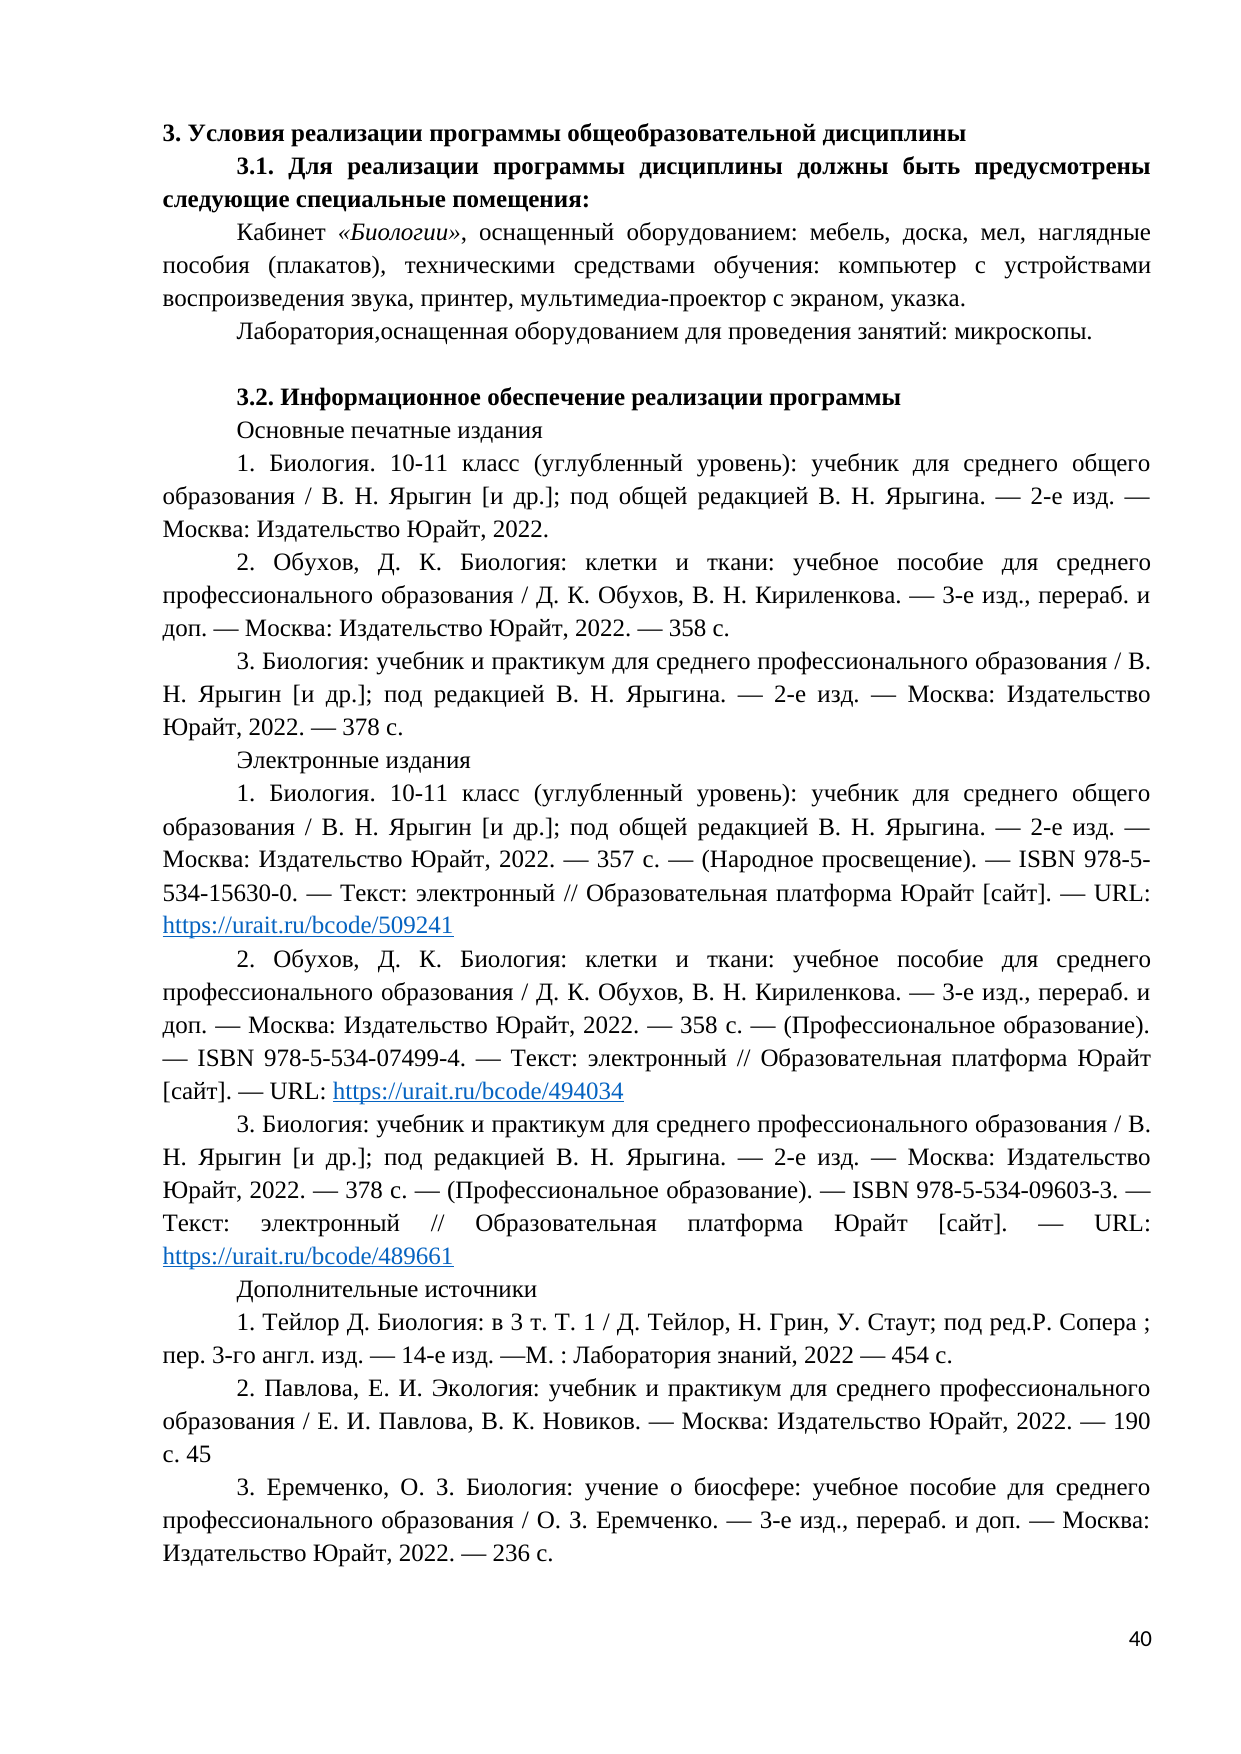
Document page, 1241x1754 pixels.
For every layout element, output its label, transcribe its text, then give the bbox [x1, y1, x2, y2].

text 3. Еремченко, О. З. Биология: учение о биосфере: учебное пособие для среднего профессионального образования / О. З. Еремченко. — 3-е изд., перераб. и доп. — Москва: Издательство Юрайт, 2022. — 236 с. [162, 1472, 1152, 1567]
text 3. Биология: учебник и практикум для среднего профессионального образования / В. Н. Ярыгин [и др.]; под редакцией В. Н. Ярыгина. — 2-е изд. — Москва: Издательство Юрайт, 2022. — 378 с. — (Профессиональное образование). — ISBN 978-5-534-09603-3. — Текст: электронный // Образовательная платформа Юрайт [сайт]. — URL: https://urait.ru/bcode/489661 [162, 1109, 1152, 1269]
text Дополнительные источники [162, 1274, 1152, 1303]
text Кабинет «Биологии», оснащенный оборудованием: мебель, доска, мел, наглядные пособия (плакатов), техническими средствами обучения: компьютер с устройствами воспроизведения звука, принтер, мультимедиа-проектор с экраном, указка. [162, 217, 1152, 312]
subtitle 3. Условия реализации программы общеобразовательной дисциплины [162, 118, 1152, 147]
text 3. Биология: учебник и практикум для среднего профессионального образования / В. Н. Ярыгин [и др.]; под редакцией В. Н. Ярыгина. — 2-е изд. — Москва: Издательство Юрайт, 2022. — 378 с. [162, 646, 1152, 741]
text 2. Обухов, Д. К. Биология: клетки и ткани: учебное пособие для среднего профессионального образования / Д. К. Обухов, В. Н. Кириленкова. — 3-е изд., перераб. и доп. — Москва: Издательство Юрайт, 2022. — 358 с. [162, 547, 1152, 642]
text 1. Тейлор Д. Биология: в 3 т. Т. 1 / Д. Тейлор, Н. Грин, У. Стаут; под ред.Р. Сопера ; пер. 3-го англ. изд. — 14-е изд. —М. : Лаборатория знаний, 2022 — 454 с. [162, 1307, 1152, 1369]
text 1. Биология. 10-11 класс (углубленный уровень): учебник для среднего общего образования / В. Н. Ярыгин [и др.]; под общей редакцией В. Н. Ярыгина. — 2-е изд. — Москва: Издательство Юрайт, 2022. — 357 с. — (Народное просвещение). — ISBN 978-5-534-15630-0. — Текст: электронный // Образовательная платформа Юрайт [сайт]. — URL: https://urait.ru/bcode/509241 [162, 778, 1152, 939]
text Лаборатория,оснащенная оборудованием для проведения занятий: микроскопы. [162, 316, 1152, 345]
text 1. Биология. 10-11 класс (углубленный уровень): учебник для среднего общего образования / В. Н. Ярыгин [и др.]; под общей редакцией В. Н. Ярыгина. — 2-е изд. — Москва: Издательство Юрайт, 2022. [162, 448, 1152, 543]
text Основные печатные издания [162, 415, 1152, 444]
text Электронные издания [162, 746, 1152, 774]
text 2. Обухов, Д. К. Биология: клетки и ткани: учебное пособие для среднего профессионального образования / Д. К. Обухов, В. Н. Кириленкова. — 3-е изд., перераб. и доп. — Москва: Издательство Юрайт, 2022. — 358 с. — (Профессиональное образование). — ISBN 978-5-534-07499-4. — Текст: электронный // Образовательная платформа Юрайт [сайт]. — URL: https://urait.ru/bcode/494034 [162, 944, 1152, 1104]
text 3.2. Информационное обеспечение реализации программы [162, 382, 1152, 411]
text 2. Павлова, Е. И. Экология: учебник и практикум для среднего профессионального образования / Е. И. Павлова, В. К. Новиков. — Москва: Издательство Юрайт, 2022. — 190 с. 45 [162, 1373, 1152, 1468]
text 3.1. Для реализации программы дисциплины должны быть предусмотрены следующие специальные помещения: [162, 151, 1152, 213]
